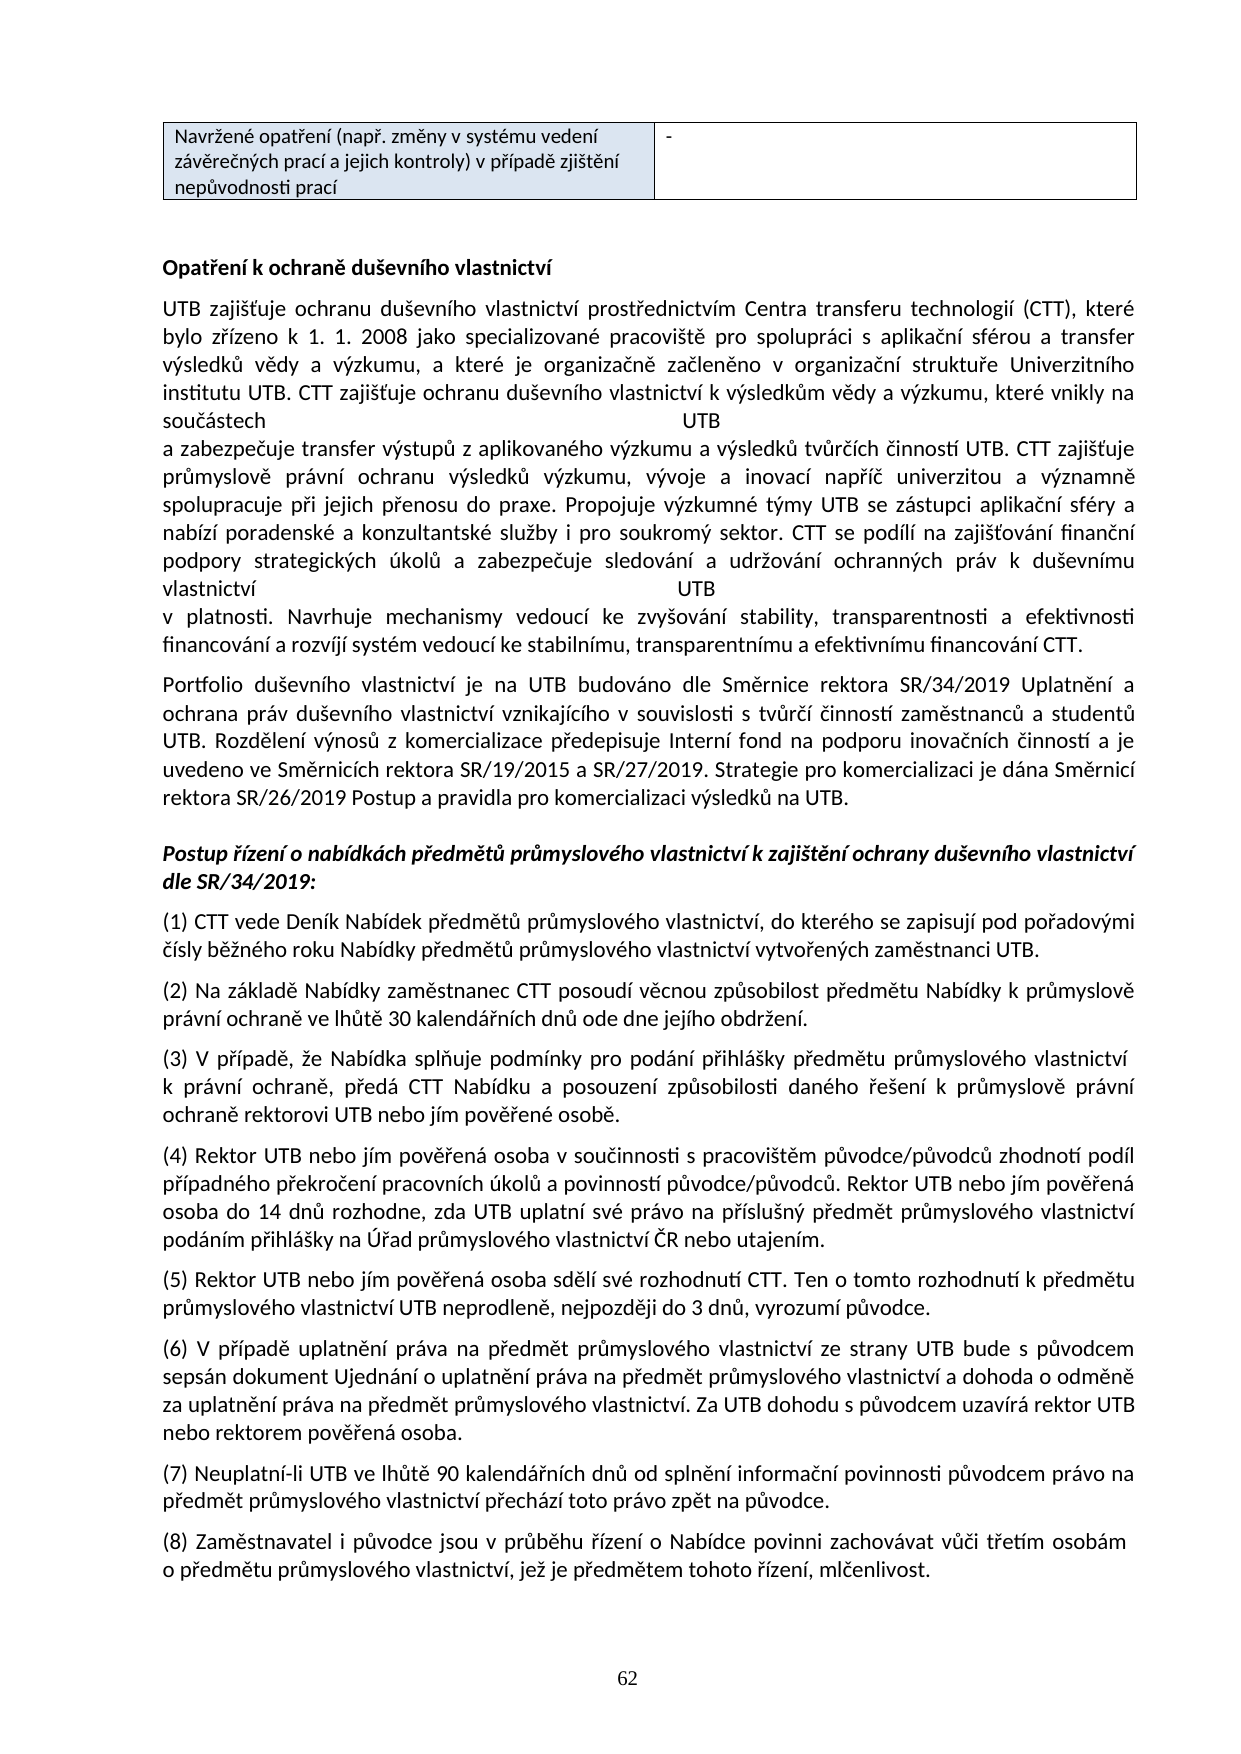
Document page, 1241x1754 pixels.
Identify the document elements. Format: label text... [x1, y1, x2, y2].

text Postup řízení o nabídkách předmětů průmyslového vlastnictví k zajištění ochrany duševního vlastnictví dle SR/34/2019: [162, 839, 1137, 895]
text (3) V případě, že Nabídka splňuje podmínky pro podání přihlášky předmětu průmyslového vlastnictví k právní ochraně, předá CTT Nabídku a posouzení způsobilosti daného řešení k průmyslově právní ochraně rektorovi UTB nebo jím pověřené osobě. [162, 1044, 1137, 1128]
text (1) CTT vede Deník Nabídek předmětů průmyslového vlastnictví, do kterého se zapisují pod pořadovými čísly běžného roku Nabídky předmětů průmyslového vlastnictví vytvořených zaměstnanci UTB. [162, 907, 1137, 963]
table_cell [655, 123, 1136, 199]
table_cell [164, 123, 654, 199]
text (8) Zaměstnavatel i původce jsou v průběhu řízení o Nabídce povinni zachovávat vůči třetím osobám o předmětu průmyslového vlastnictví, jež je předmětem tohoto řízení, mlčenlivost. [162, 1527, 1137, 1583]
text (2) Na základě Nabídky zaměstnanec CTT posoudí věcnou způsobilost předmětu Nabídky k průmyslově právní ochraně ve lhůtě 30 kalendářních dnů ode dne jejího obdržení. [162, 976, 1137, 1032]
text (6) V případě uplatnění práva na předmět průmyslového vlastnictví ze strany UTB bude s původcem sepsán dokument Ujednání o uplatnění práva na předmět průmyslového vlastnictví a dohoda o odměně za uplatnění práva na předmět průmyslového vlastnictví. Za UTB dohodu s původcem uzavírá rektor UTB nebo rektorem pověřená osoba. [162, 1334, 1137, 1446]
text (4) Rektor UTB nebo jím pověřená osoba v součinnosti s pracovištěm původce/původců zhodnotí podíl případného překročení pracovních úkolů a povinností původce/původců. Rektor UTB nebo jím pověřená osoba do 14 dnů rozhodne, zda UTB uplatní své právo na příslušný předmět průmyslového vlastnictví podáním přihlášky na Úřad průmyslového vlastnictví ČR nebo utajením. [162, 1141, 1137, 1253]
text (5) Rektor UTB nebo jím pověřená osoba sdělí své rozhodnutí CTT. Ten o tomto rozhodnutí k předmětu průmyslového vlastnictví UTB neprodleně, nejpozději do 3 dnů, vyrozumí původce. [162, 1266, 1137, 1322]
text Opatření k ochraně duševního vlastnictví [162, 253, 1137, 281]
text (7) Neuplatní-li UTB ve lhůtě 90 kalendářních dnů od splnění informační povinnosti původcem právo na předmět průmyslového vlastnictví přechází toto právo zpět na původce. [162, 1459, 1137, 1515]
text UTB zajišťuje ochranu duševního vlastnictví prostřednictvím Centra transferu technologií (CTT), které bylo zřízeno k 1. 1. 2008 jako specializované pracoviště pro spolupráci s aplikační sférou a transfer výsledků vědy a výzkumu, a které je organizačně začleněno v organizační struktuře Univerzitního institutu UTB. CTT zajišťuje ochranu duševního vlastnictví k výsledkům vědy a výzkumu, které vnikly na součástech UTB a zabezpečuje transfer výstupů z aplikovaného výzkumu a výsledků tvůrčích činností UTB. CTT zajišťuje průmyslově právní ochranu výsledků výzkumu, vývoje a inovací napříč univerzitou a významně spolupracuje při jejich přenosu do praxe. Propojuje výzkumné týmy UTB se zástupci aplikační sféry a nabízí poradenské a konzultantské služby i pro soukromý sektor. CTT se podílí na zajišťování finanční podpory strategických úkolů a zabezpečuje sledování a udržování ochranných práv k duševnímu vlastnictví UTB v platnosti. Navrhuje mechanismy vedoucí ke zvyšování stability, transparentnosti a efektivnosti financování a rozvíjí systém vedoucí ke stabilnímu, transparentnímu a efektivnímu financování CTT. [162, 294, 1137, 658]
text Portfolio duševního vlastnictví je na UTB budováno dle Směrnice rektora SR/34/2019 Uplatnění a ochrana práv duševního vlastnictví vznikajícího v souvislosti s tvůrčí činností zaměstnanců a studentů UTB. Rozdělení výnosů z komercializace předepisuje Interní fond na podporu inovačních činností a je uvedeno ve Směrnicích rektora SR/19/2015 a SR/27/2019. Strategie pro komercializaci je dána Směrnicí rektora SR/26/2019 Postup a pravidla pro komercializaci výsledků na UTB. [162, 671, 1137, 811]
